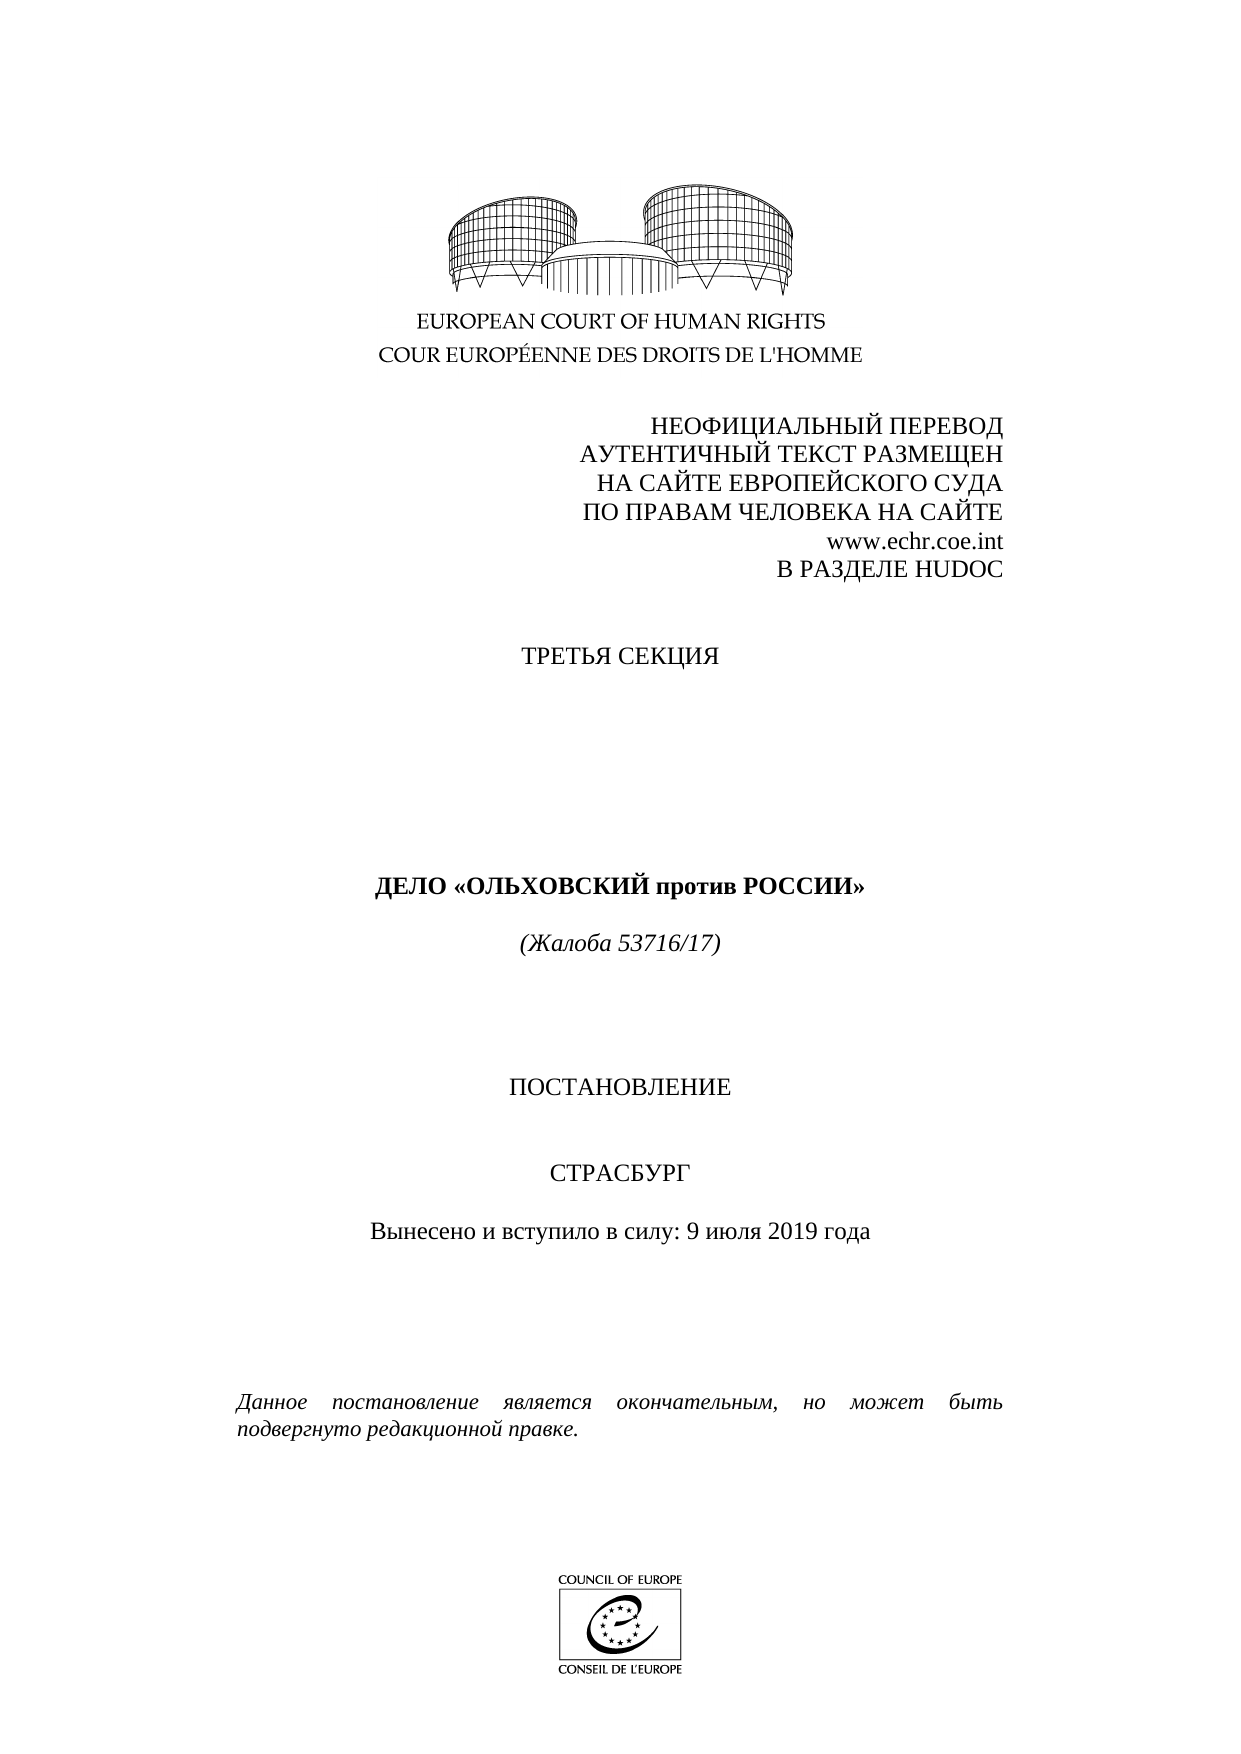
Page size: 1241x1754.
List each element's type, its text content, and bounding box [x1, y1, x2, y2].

text ПО ПРАВАМ ЧЕЛОВЕКА НА САЙТЕ [237, 497, 1003, 526]
text ТРЕТЬЯ СЕКЦИЯ [237, 641, 1003, 669]
text СТРАСБУРГ [237, 1158, 1003, 1187]
text Вынесено и вступило в силу: 9 июля 2019 года [237, 1216, 1003, 1244]
text АУТЕНТИЧНЫЙ ТЕКСТ РАЗМЕЩЕН [237, 439, 1003, 468]
picture [556, 1572, 684, 1675]
text НА САЙТЕ ЕВРОПЕЙСКОГО СУДА [237, 468, 1003, 497]
text www.echr.coe.int [237, 526, 1003, 554]
text НЕОФИЦИАЛЬНЫЙ ПЕРЕВОД [237, 411, 1003, 439]
text (Жалоба 53716/17) [237, 928, 1003, 957]
text ДЕЛО «ОЛЬХОВСКИЙ против РОССИИ» [237, 871, 1003, 899]
text Данное постановление является окончательным, но может быть подвергнуто редакционной правке. [237, 1388, 1003, 1441]
text В РАЗДЕЛЕ HUDOC [237, 554, 1003, 583]
text ПОСТАНОВЛЕНИЕ [237, 1072, 1003, 1101]
picture [377, 177, 864, 378]
